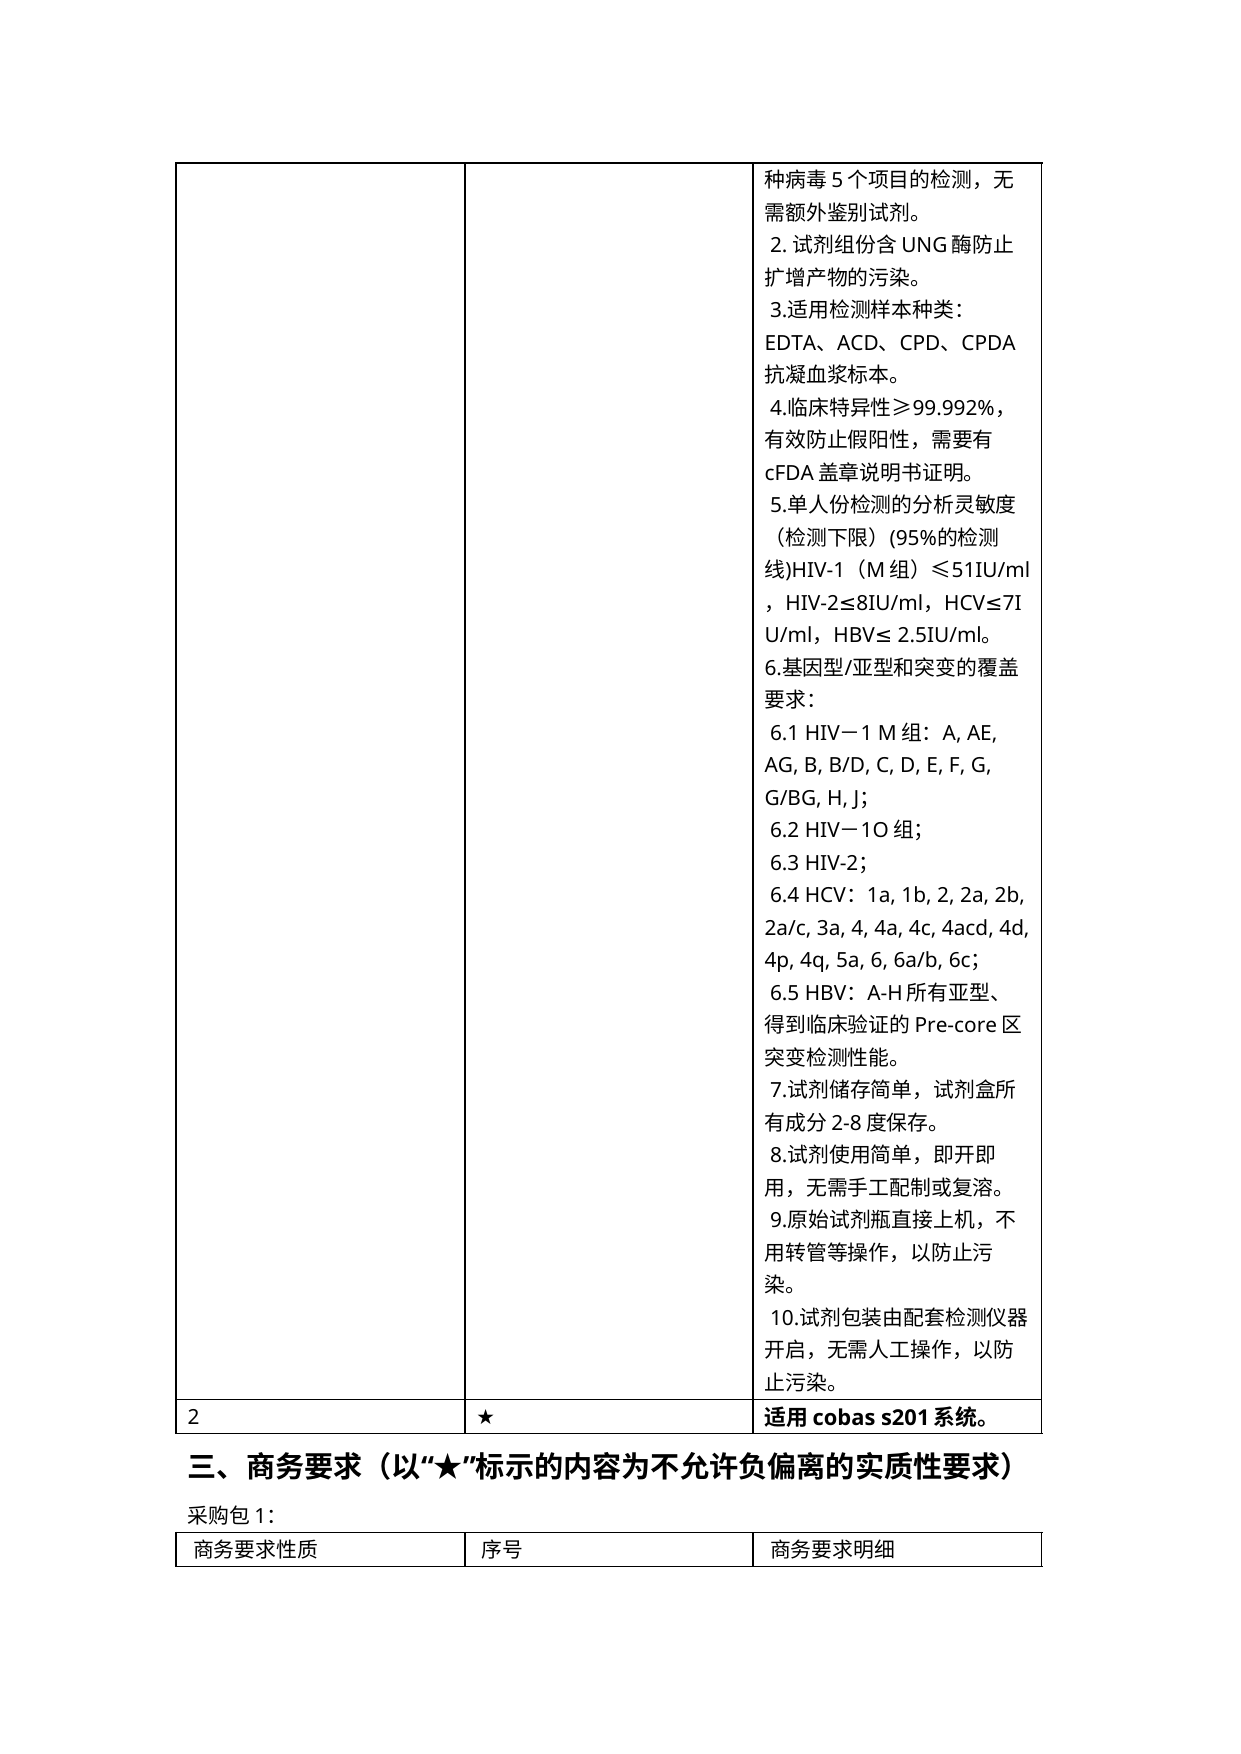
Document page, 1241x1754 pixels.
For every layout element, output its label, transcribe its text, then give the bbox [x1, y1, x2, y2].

table_header 序号 [466, 1533, 752, 1566]
text 采购包1： [187, 1499, 1053, 1532]
table_cell [466, 164, 752, 1398]
table_cell 1 [177, 164, 464, 1398]
table_cell 2 [177, 1400, 464, 1433]
table_cell 适用cobas s201系统。 [754, 1400, 1041, 1433]
table_header 商务要求性质 [177, 1533, 464, 1566]
table_header 商务要求明细 [754, 1533, 1041, 1566]
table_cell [754, 164, 1041, 1398]
table_cell ★ [466, 1400, 752, 1433]
text 三、商务要求（以“★”标示的内容为不允许负偏离的实质性要求） [187, 1434, 1053, 1499]
